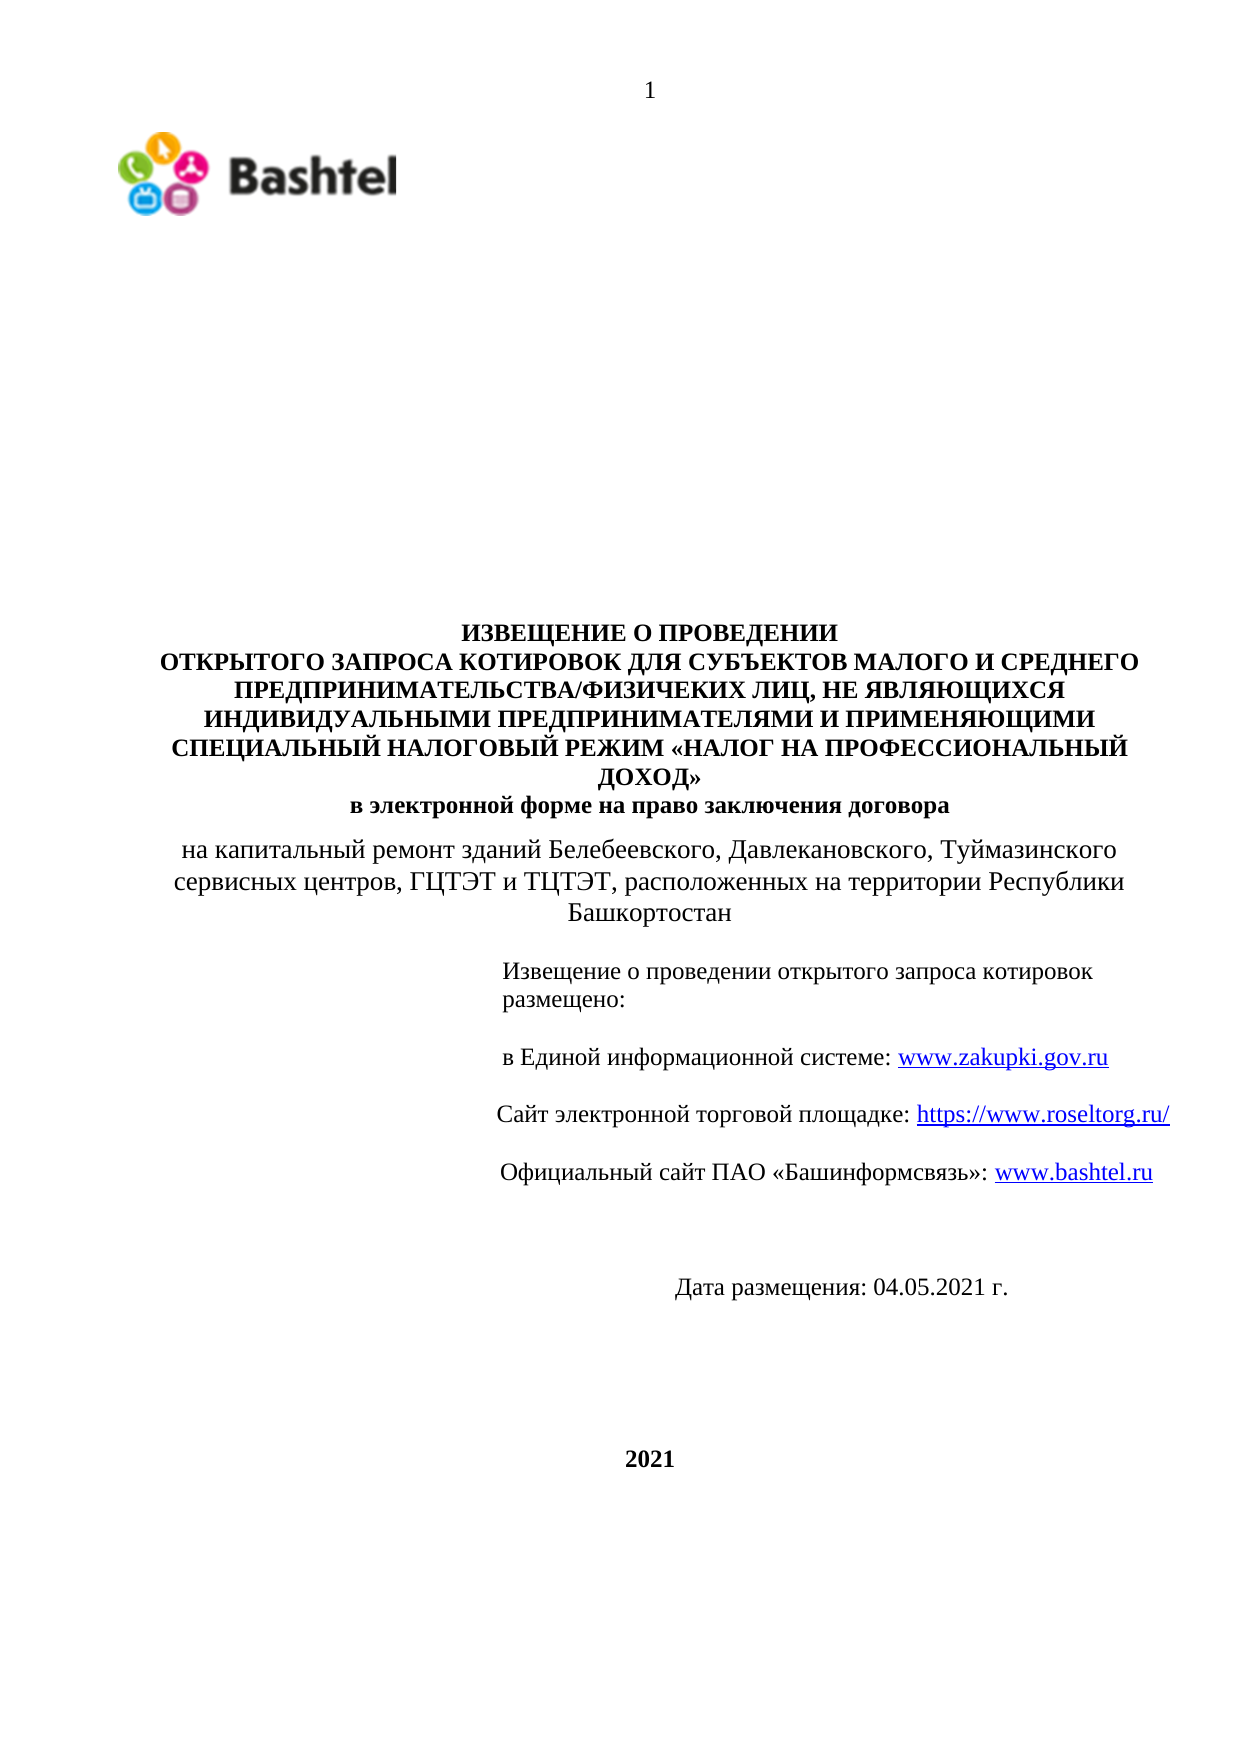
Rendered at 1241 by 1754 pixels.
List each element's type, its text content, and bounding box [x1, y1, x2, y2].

text в электронной форме на право заключения договора [118, 791, 1181, 819]
text 2021 [118, 1444, 1181, 1473]
text на капитальный ремонт зданий Белебеевского, Давлекановского, Туймазинского сервисных центров, ГЦТЭТ и ТЦТЭТ, расположенных на территории Республики Башкортостан [118, 834, 1181, 927]
text Официальный сайт ПАО «Башинформсвязь»: www.bashtel.ru [487, 1157, 1181, 1186]
text Извещение о проведении открытого запроса котировок размещено: [502, 956, 1181, 1013]
picture [118, 132, 397, 216]
text ИЗВЕЩЕНИЕ О ПРОВЕДЕНИИ [118, 618, 1181, 647]
text ОТКРЫТОГО ЗАПРОСА КОТИРОВОК ДЛЯ СУБЪЕКТОВ МАЛОГО И СРЕДНЕГО ПРЕДПРИНИМАТЕЛЬСТВА/ФИЗИЧЕКИХ ЛИЦ, НЕ ЯВЛЯЮЩИХСЯ ИНДИВИДУАЛЬНЫМИ ПРЕДПРИНИМАТЕЛЯМИ И ПРИМЕНЯЮЩИМИ СПЕЦИАЛЬНЫЙ НАЛОГОВЫЙ РЕЖИМ «НАЛОГ НА ПРОФЕССИОНАЛЬНЫЙ ДОХОД» [118, 647, 1181, 791]
text в Единой информационной системе: www.zakupki.gov.ru [502, 1042, 1181, 1071]
text Сайт электронной торговой площадке: https://www.roseltorg.ru/ [490, 1099, 1181, 1128]
text Дата размещения: 04.05.2021 г. [502, 1272, 1181, 1301]
